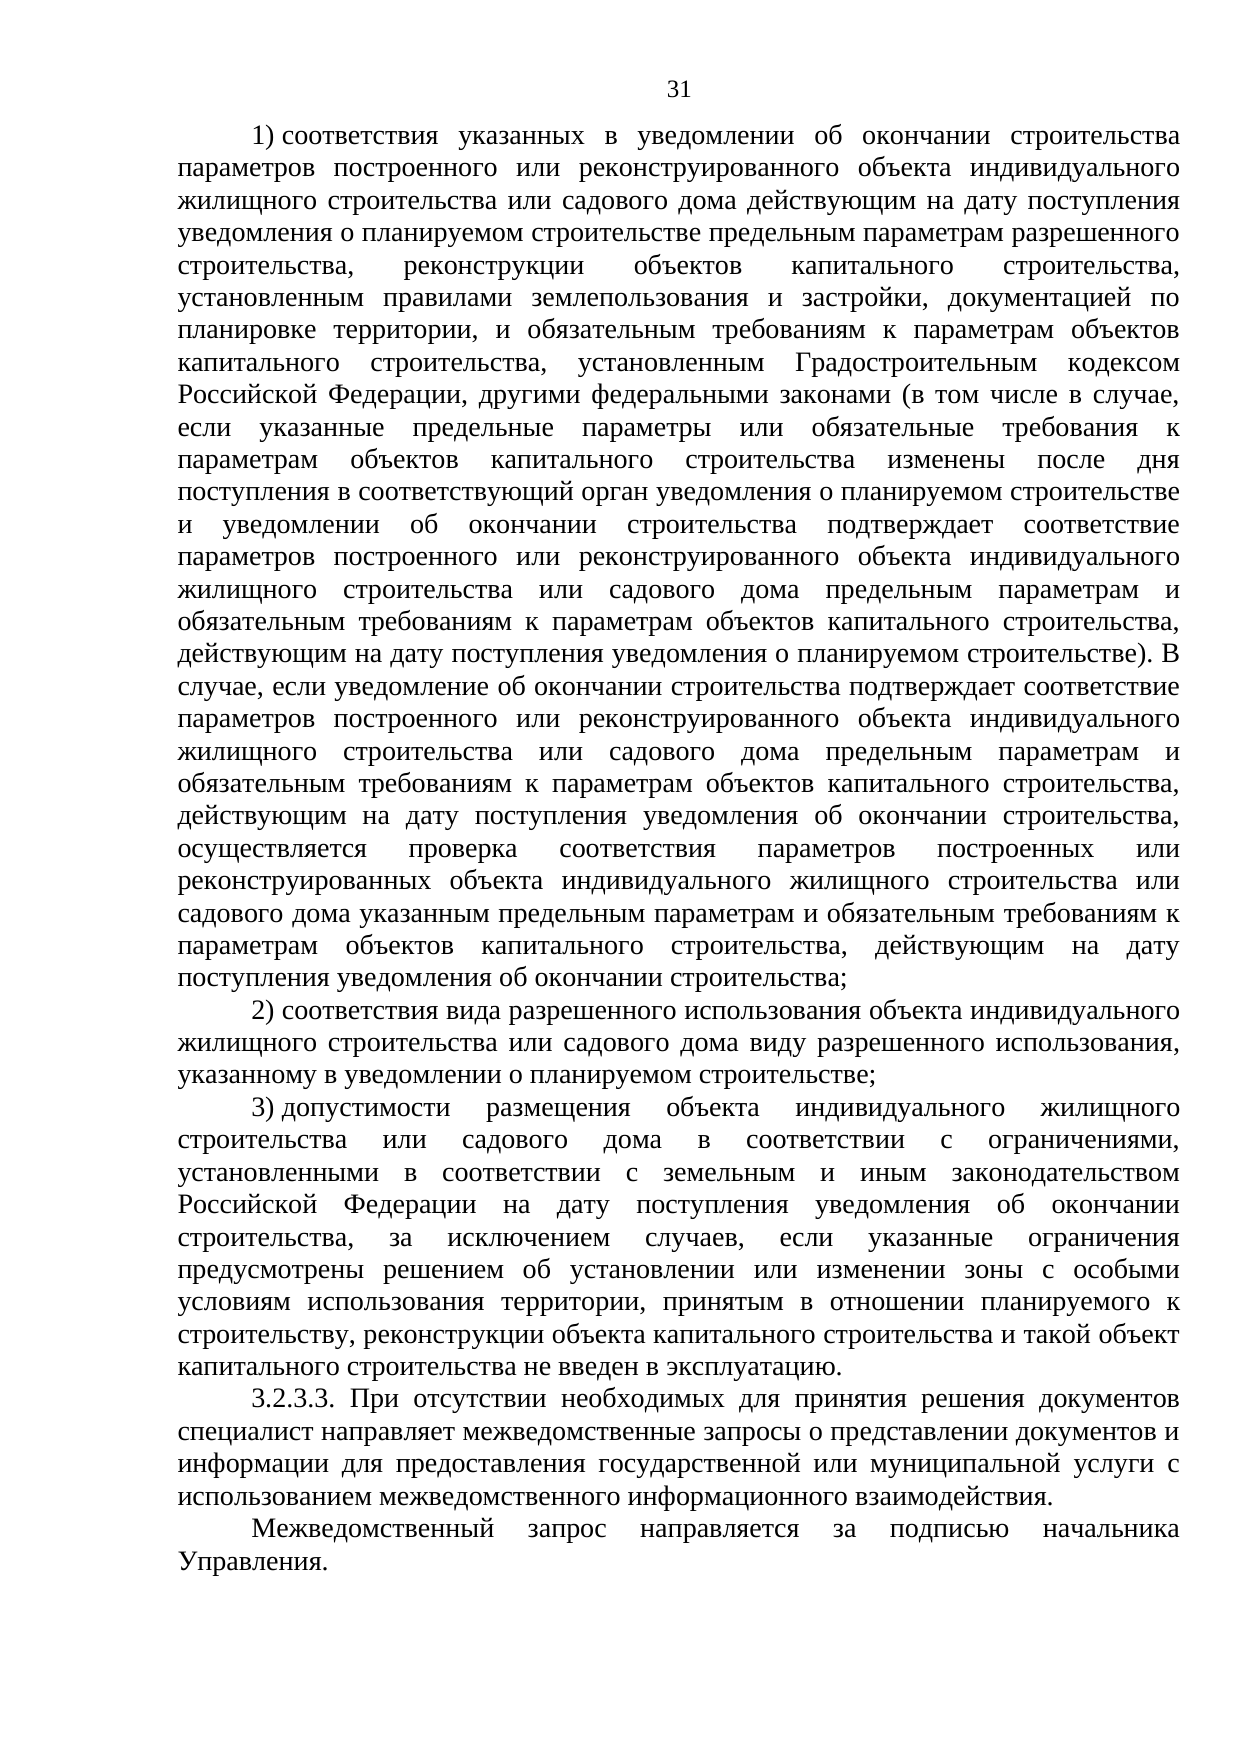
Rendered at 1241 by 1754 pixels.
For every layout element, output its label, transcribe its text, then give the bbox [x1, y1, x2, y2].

text 1) соответствия указанных в уведомлении об окончании строительства параметров построенного или реконструированного объекта индивидуального жилищного строительства или садового дома действующим на дату поступления уведомления о планируемом строительстве предельным параметрам разрешенного строительства, реконструкции объектов капитального строительства, установленным правилами землепользования и застройки, документацией по планировке территории, и обязательным требованиям к параметрам объектов капитального строительства, установленным Градостроительным кодексом Российской Федерации, другими федеральными законами (в том числе в случае, если указанные предельные параметры или обязательные требования к параметрам объектов капитального строительства изменены после дня поступления в соответствующий орган уведомления о планируемом строительстве и уведомлении об окончании строительства подтверждает соответствие параметров построенного или реконструированного объекта индивидуального жилищного строительства или садового дома предельным параметрам и обязательным требованиям к параметрам объектов капитального строительства, действующим на дату поступления уведомления о планируемом строительстве). В случае, если уведомление об окончании строительства подтверждает соответствие параметров построенного или реконструированного объекта индивидуального жилищного строительства или садового дома предельным параметрам и обязательным требованиям к параметрам объектов капитального строительства, действующим на дату поступления уведомления об окончании строительства, осуществляется проверка соответствия параметров построенных или реконструированных объекта индивидуального жилищного строительства или садового дома указанным предельным параметрам и обязательным требованиям к параметрам объектов капитального строительства, действующим на дату поступления уведомления об окончании строительства; [177, 118, 1181, 993]
text 3) допустимости размещения объекта индивидуального жилищного строительства или садового дома в соответствии с ограничениями, установленными в соответствии с земельным и иным законодательством Российской Федерации на дату поступления уведомления об окончании строительства, за исключением случаев, если указанные ограничения предусмотрены решением об установлении или изменении зоны с особыми условиям использования территории, принятым в отношении планируемого к строительству, реконструкции объекта капитального строительства и такой объект капитального строительства не введен в эксплуатацию. [177, 1090, 1181, 1382]
text 2) соответствия вида разрешенного использования объекта индивидуального жилищного строительства или садового дома виду разрешенного использования, указанному в уведомлении о планируемом строительстве; [177, 993, 1181, 1090]
text 3.2.3.3. При отсутствии необходимых для принятия решения документов специалист направляет межведомственные запросы о представлении документов и информации для предоставления государственной или муниципальной услуги с использованием межведомственного информационного взаимодействия. [177, 1382, 1181, 1511]
text Межведомственный запрос направляется за подписью начальника Управления. [177, 1511, 1181, 1576]
